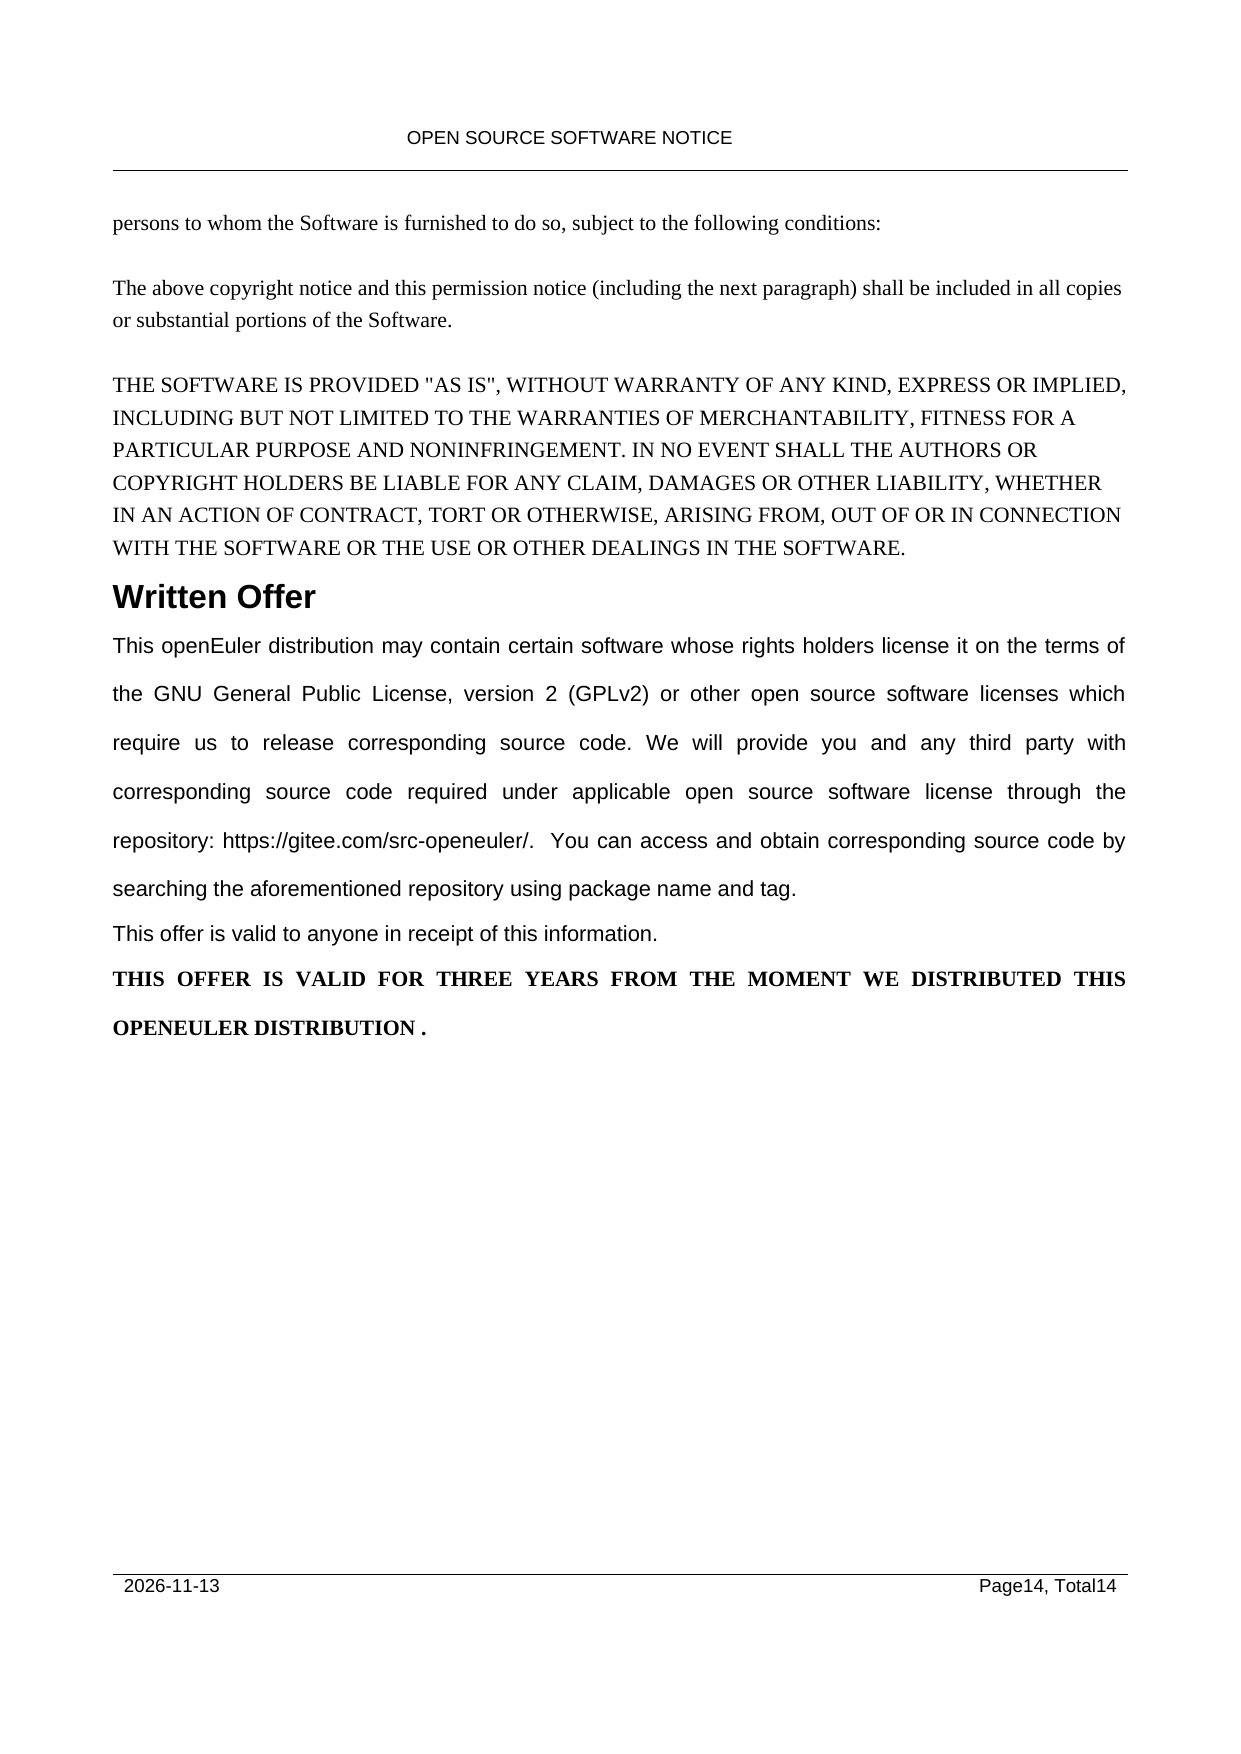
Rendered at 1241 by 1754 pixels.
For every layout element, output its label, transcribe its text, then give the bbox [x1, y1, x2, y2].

text Written Offer [112, 564, 1128, 629]
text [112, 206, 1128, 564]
text This offer is valid to anyone in receipt of this information. [112, 918, 1128, 950]
text THIS OFFER IS VALID FOR THREE YEARS FROM THE MOMENT WE DISTRIBUTED THIS OPENEULER DISTRIBUTION . [112, 963, 1128, 1044]
text This openEuler distribution may contain certain software whose rights holders license it on the terms of the GNU General Public License, version 2 (GPLv2) or other open source software licenses which require us to release corresponding source code. We will provide you and any third party with corresponding source code required under applicable open source software license through the repository: https://gitee.com/src-openeuler/. You can access and obtain corresponding source code by searching the aforementioned repository using package name and tag. [112, 629, 1128, 905]
